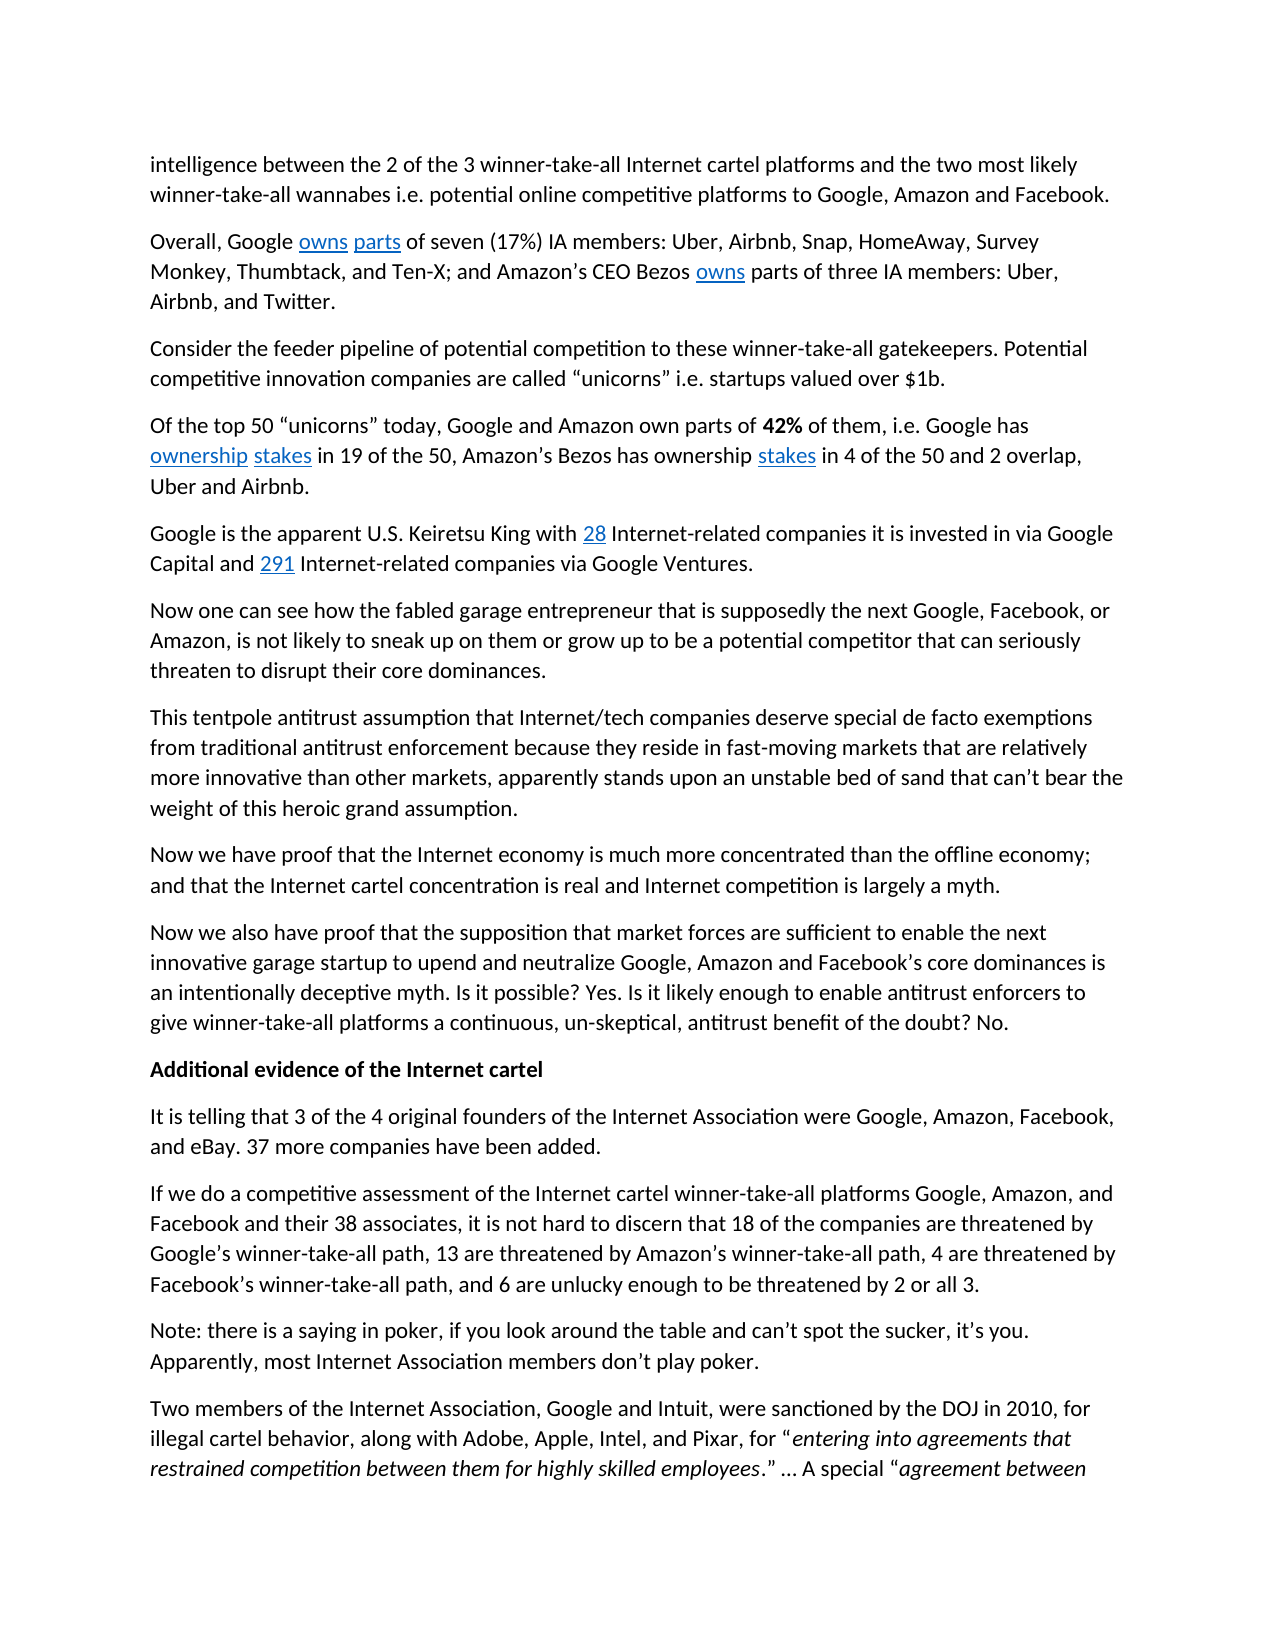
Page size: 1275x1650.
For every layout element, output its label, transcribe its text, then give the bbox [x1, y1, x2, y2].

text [150, 150, 1125, 208]
text Overall, Google owns parts of seven (17%) IA members: Uber, Airbnb, Snap, HomeAway, Survey Monkey, Thumbtack, and Ten-X; and Amazon’s CEO Bezos owns parts of three IA members: Uber, Airbnb, and Twitter. [150, 227, 1125, 316]
text If we do a competitive assessment of the Internet cartel winner-take-all platforms Google, Amazon, and Facebook and their 38 associates, it is not hard to discern that 18 of the companies are threatened by Google’s winner-take-all path, 13 are threatened by Amazon’s winner-take-all path, 4 are threatened by Facebook’s winner-take-all path, and 6 are unlucky enough to be threatened by 2 or all 3. [150, 1179, 1125, 1298]
text Of the top 50 “unicorns” today, Google and Amazon own parts of 42% of them, i.e. Google has ownership stakes in 19 of the 50, Amazon’s Bezos has ownership stakes in 4 of the 50 and 2 overlap, Uber and Airbnb. [150, 411, 1125, 500]
text This tentpole antitrust assumption that Internet/tech companies deserve special de facto exemptions from traditional antitrust enforcement because they reside in fast-moving markets that are relatively more innovative than other markets, apparently stands upon an unstable bed of sand that can’t bear the weight of this heroic grand assumption. [150, 703, 1125, 822]
text Now we have proof that the Internet economy is much more concentrated than the offline economy; and that the Internet cartel concentration is real and Internet competition is largely a myth. [150, 841, 1125, 899]
text Note: there is a saying in poker, if you look around the table and can’t spot the sucker, it’s you. Apparently, most Internet Association members don’t play poker. [150, 1317, 1125, 1375]
text It is telling that 3 of the 4 original founders of the Internet Association were Google, Amazon, Facebook, and eBay. 37 more companies have been added. [150, 1102, 1125, 1160]
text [150, 1394, 1125, 1482]
text Additional evidence of the Internet cartel [150, 1055, 1125, 1083]
text Google is the apparent U.S. Keiretsu King with 28 Internet-related companies it is invested in via Google Capital and 291 Internet-related companies via Google Ventures. [150, 519, 1125, 577]
text Now we also have proof that the supposition that market forces are sufficient to enable the next innovative garage startup to upend and neutralize Google, Amazon and Facebook’s core dominances is an intentionally deceptive myth. Is it possible? Yes. Is it likely enough to enable antitrust enforcers to give winner-take-all platforms a continuous, un-skeptical, antitrust benefit of the doubt? No. [150, 918, 1125, 1036]
text Now one can see how the fabled garage entrepreneur that is supposedly the next Google, Facebook, or Amazon, is not likely to sneak up on them or grow up to be a potential competitor that can seriously threaten to disrupt their core dominances. [150, 596, 1125, 684]
text Consider the feeder pipeline of potential competition to these winner-take-all gatekeepers. Potential competitive innovation companies are called “unicorns” i.e. startups valued over $1b. [150, 334, 1125, 393]
